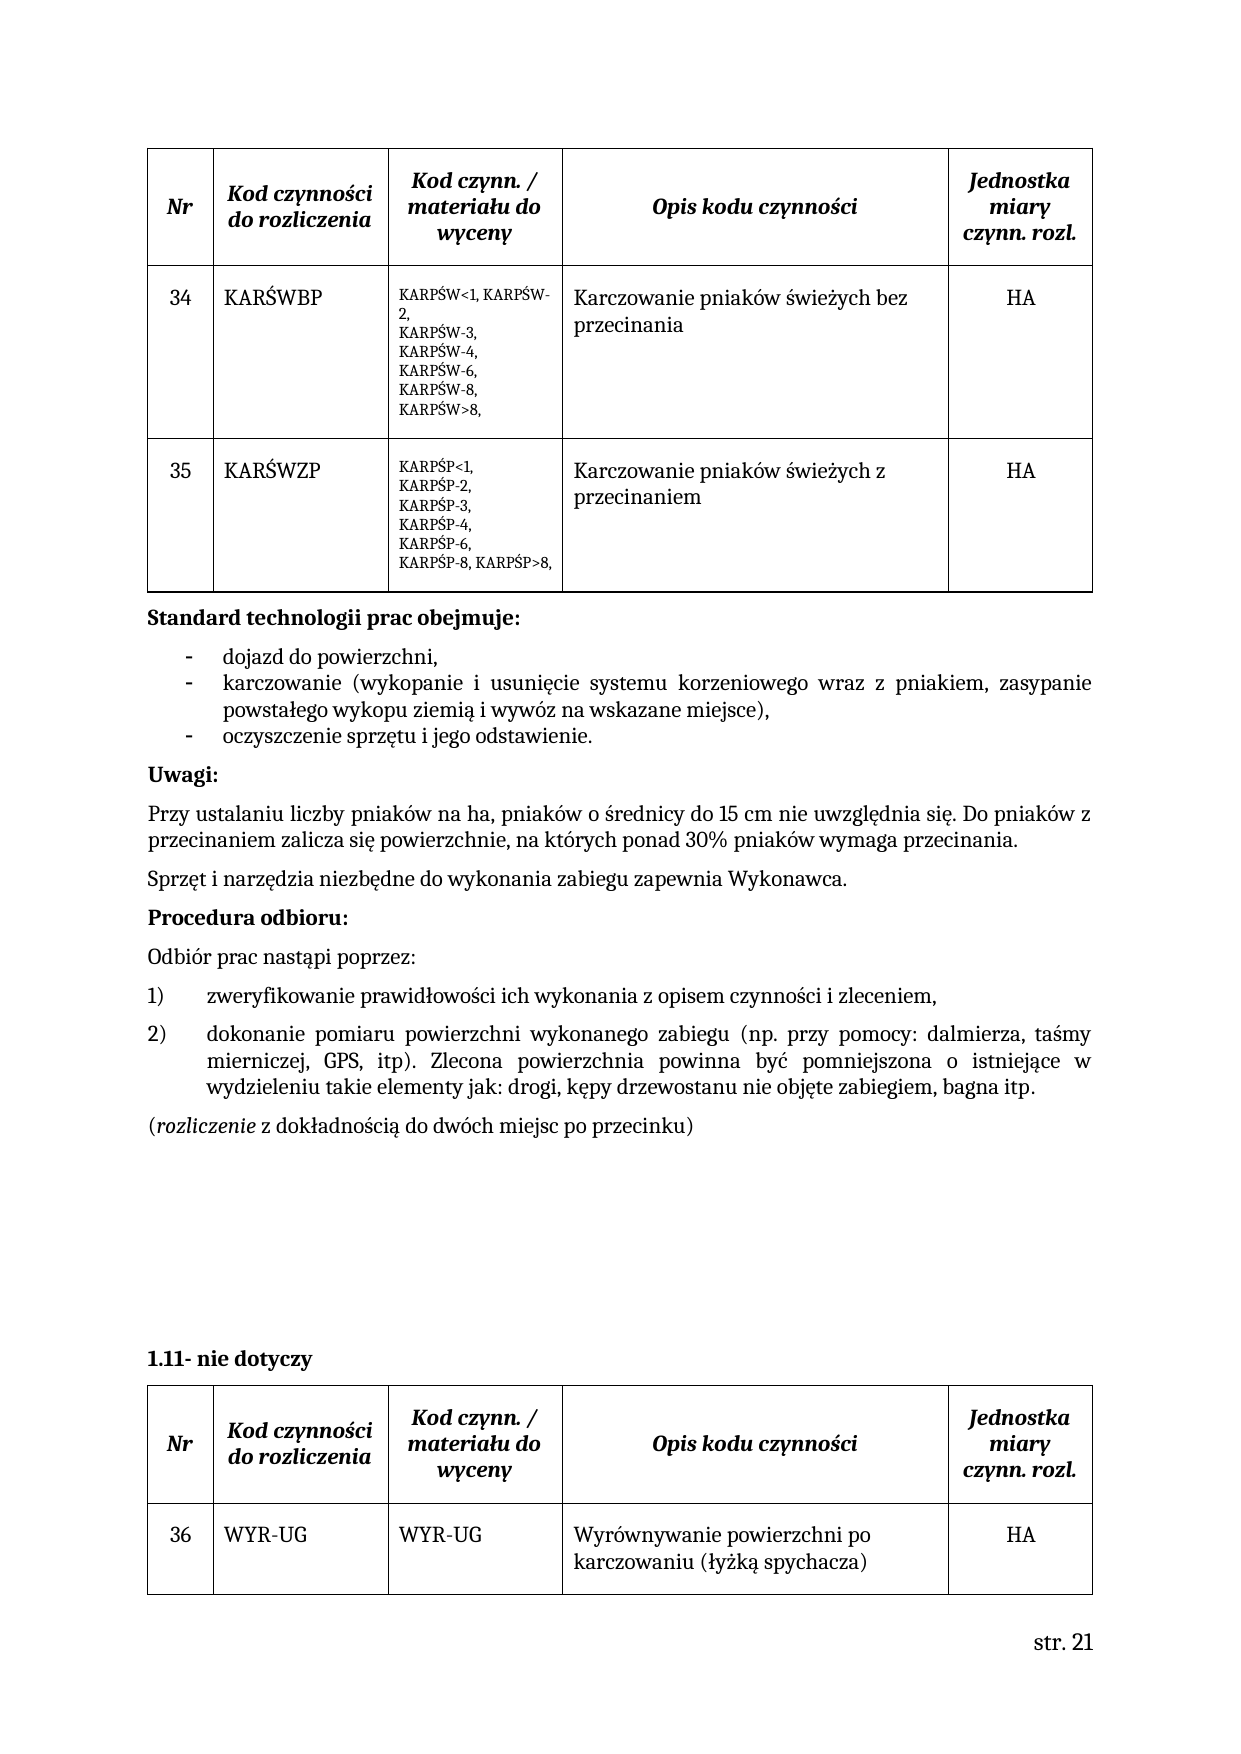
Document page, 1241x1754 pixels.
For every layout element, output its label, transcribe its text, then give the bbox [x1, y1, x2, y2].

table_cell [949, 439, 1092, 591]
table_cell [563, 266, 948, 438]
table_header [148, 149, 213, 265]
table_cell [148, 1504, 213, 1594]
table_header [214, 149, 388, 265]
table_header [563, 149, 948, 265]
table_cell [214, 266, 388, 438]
list karczowanie (wykopanie i usunięcie systemu korzeniowego wraz z pniakiem, zasypanie powstałego wykopu ziemią i wywóz na wskazane miejsce), [185, 670, 1093, 723]
text (rozliczenie z dokładnością do dwóch miejsc po przecinku) [148, 1113, 1093, 1139]
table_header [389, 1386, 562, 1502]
text Procedura odbioru: [148, 905, 1093, 931]
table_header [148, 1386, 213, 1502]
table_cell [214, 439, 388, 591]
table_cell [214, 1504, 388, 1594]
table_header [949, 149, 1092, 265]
text 2) dokonanie pomiaru powierzchni wykonanego zabiegu (np. przy pomocy: dalmierza, taśmy mierniczej, GPS, itp). Zlecona powierzchnia powinna być pomniejszona o istniejące w wydzieleniu takie elementy jak: drogi, kępy drzewostanu nie objęte zabiegiem, bagna itp. [148, 1021, 1093, 1100]
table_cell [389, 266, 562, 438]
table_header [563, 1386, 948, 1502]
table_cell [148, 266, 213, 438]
text Sprzęt i narzędzia niezbędne do wykonania zabiegu zapewnia Wykonawca. [148, 866, 1093, 892]
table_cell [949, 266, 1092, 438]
list oczyszczenie sprzętu i jego odstawienie. [185, 723, 1093, 749]
text Odbiór prac nastąpi poprzez: [148, 943, 1093, 970]
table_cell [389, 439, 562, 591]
text Uwagi: [148, 762, 1093, 788]
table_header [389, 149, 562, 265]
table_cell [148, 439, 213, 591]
text Standard technologii prac obejmuje: [148, 605, 1093, 631]
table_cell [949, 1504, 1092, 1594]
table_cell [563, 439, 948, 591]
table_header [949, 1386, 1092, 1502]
text 1) zweryfikowanie prawidłowości ich wykonania z opisem czynności i zleceniem, [148, 982, 1093, 1009]
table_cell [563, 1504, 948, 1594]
list dojazd do powierzchni, [185, 644, 1093, 670]
text Przy ustalaniu liczby pniaków na ha, pniaków o średnicy do 15 cm nie uwzględnia się. Do pniaków z przecinaniem zalicza się powierzchnie, na których ponad 30% pniaków wymaga przecinania. [148, 801, 1093, 853]
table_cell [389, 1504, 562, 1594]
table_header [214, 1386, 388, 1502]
text 1.11- nie dotyczy [148, 1346, 1093, 1372]
